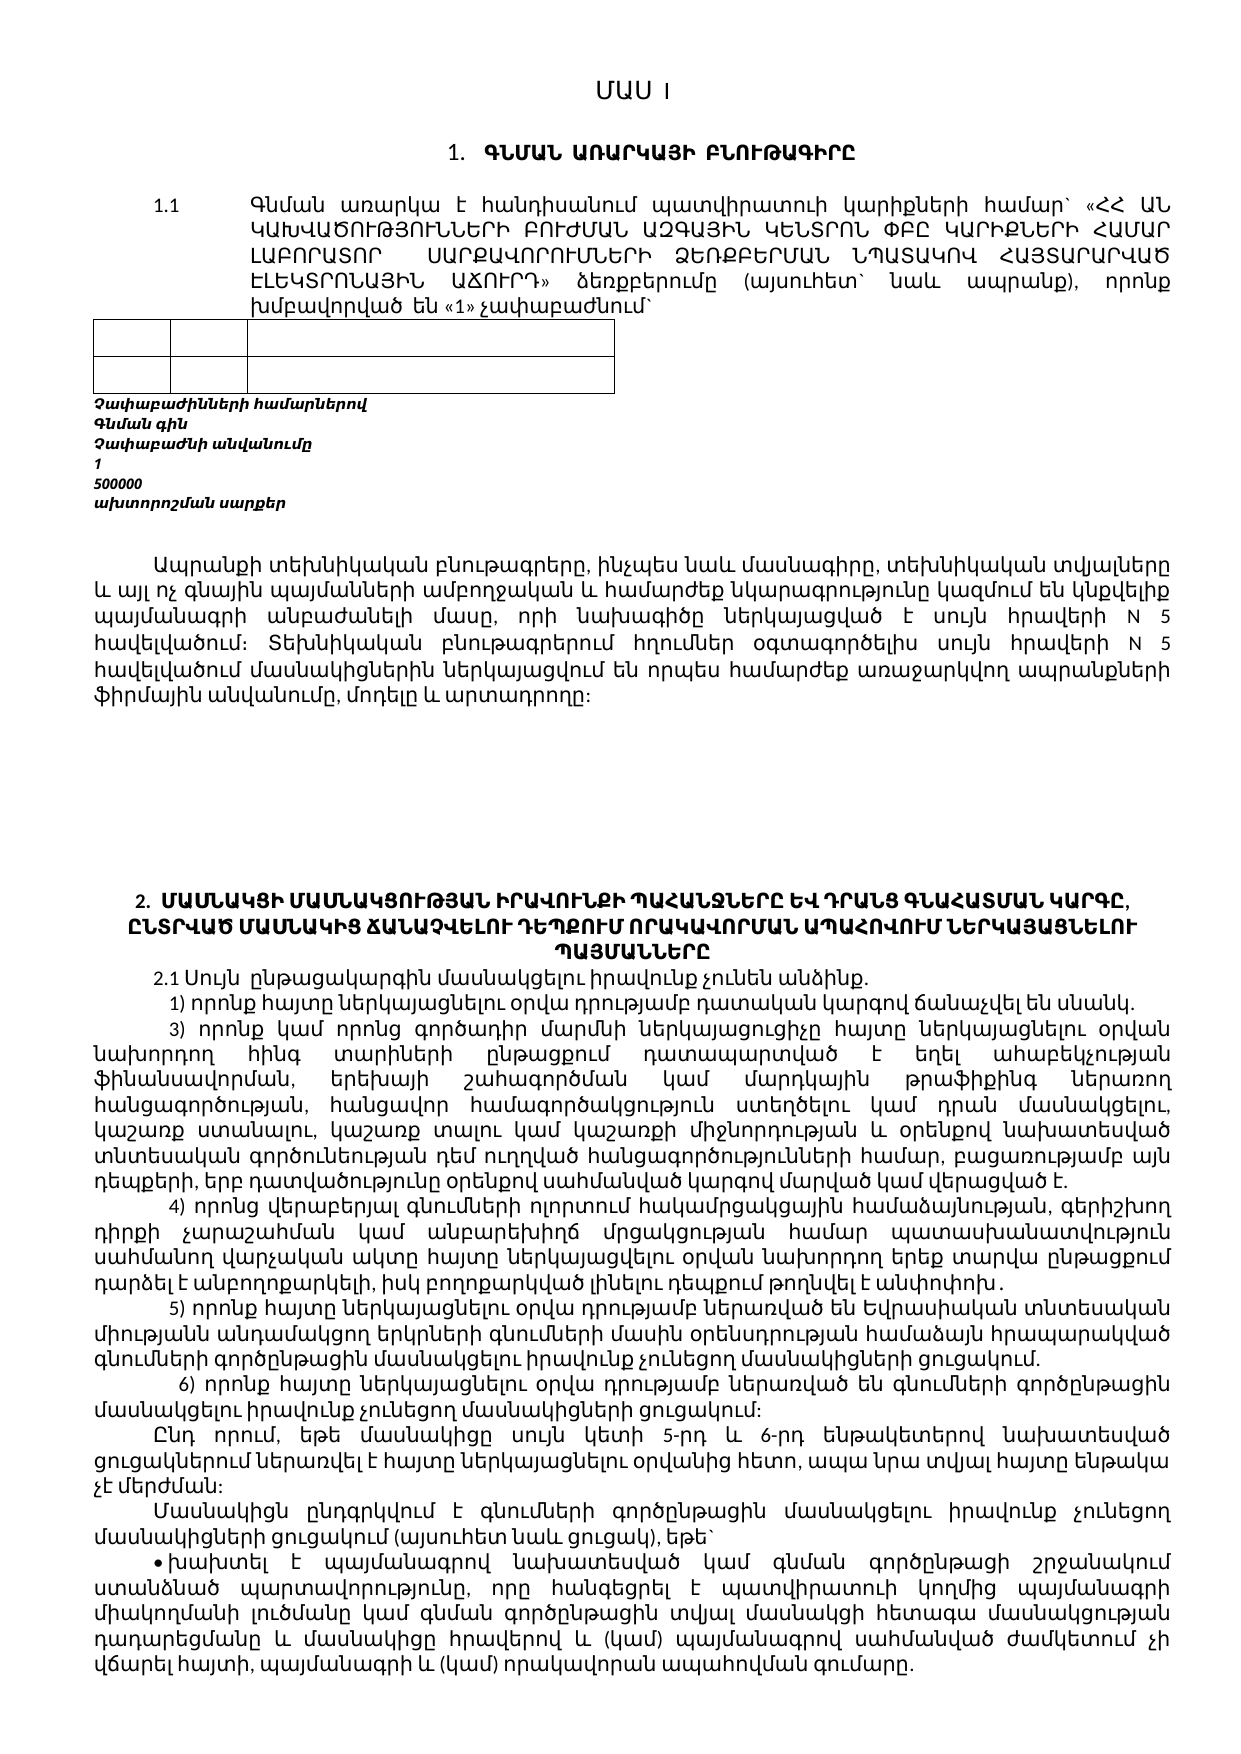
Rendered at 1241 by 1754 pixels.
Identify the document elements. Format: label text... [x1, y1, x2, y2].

text Ապրանքի տեխնիկական բնութագրերը, ինչպես նաև մասնագիրը, տեխնիկական տվյալները և այլ ոչ գնային պայմանների ամբողջական և համարժեք նկարագրությունը կազմում են կնքվելիք պայմանագրի անբաժանելի մասը, որի նախագիծը ներկայացված է սույն հրավերի N 5 հավելվածում։ Տեխնիկական բնութագրերում հղումներ օգտագործելիս սույն հրավերի N 5 հավելվածում մասնակիցներին ներկայացվում են որպես համարժեք առաջարկվող ապրանքների ֆիրմային անվանումը, մոդելը և արտադրողը: [94, 552, 1171, 708]
text 2. ՄԱՍՆԱԿՑԻ ՄԱՍՆԱԿՑՈՒԹՅԱՆ ԻՐԱՎՈՒՆՔԻ ՊԱՀԱՆՋՆԵՐԸ ԵՎ ԴՐԱՆՑ ԳՆԱՀԱՏՄԱՆ ԿԱՐԳԸ, ԸՆՏՐՎԱԾ ՄԱՍՆԱԿԻՑ ՃԱՆԱՉՎԵԼՈՒ ԴԵՊՔՈՒՄ ՈՐԱԿԱՎՈՐՄԱՆ ԱՊԱՀՈՎՈՒՄ ՆԵՐԿԱՅԱՑՆԵԼՈՒ ՊԱՅՄԱՆՆԵՐԸ [94, 889, 1171, 965]
text 2.1 Սույն ընթացակարգին մասնակցելու իրավունք չունեն անձինք. [94, 965, 1171, 990]
text 3) որոնք կամ որոնց գործադիր մարմնի ներկայացուցիչը հայտը ներկայացնելու օրվան նախորդող հինգ տարիների ընթացքում դատապարտված է եղել ահաբեկչության ֆինանսավորման, երեխայի շահագործման կամ մարդկային թրաֆիքինգ ներառող հանցագործության, հանցավոր համագործակցություն ստեղծելու կամ դրան մասնակցելու, կաշառք ստանալու, կաշառք տալու կամ կաշառքի միջնորդության և օրենքով նախատեսված տնտեսական գործունեության դեմ ուղղված հանցագործությունների համար, բացառությամբ այն դեպքերի, երբ դատվածությունը օրենքով սահմանված կարգով մարված կամ վերացված է. [94, 1016, 1171, 1194]
text • խախտել է պայմանագրով նախատեսված կամ գնման գործընթացի շրջանակում ստանձնած պարտավորությունը, որը հանգեցրել է պատվիրատուի կողմից պայմանագրի միակողմանի լուծմանը կամ գնման գործընթացին տվյալ մասնակցի հետագա մասնակցության դադարեցմանը և մասնակիցը հրավերով և (կամ) պայմանագրով սահմանված ժամկետում չի վճարել հայտի, պայմանագրի և (կամ) որակավորան ապահովման գումարը. [94, 1549, 1171, 1677]
text Ընդ որում, եթե մասնակիցը սույն կետի 5-րդ և 6-րդ ենթակետերով նախատեսված ցուցակներում ներառվել է հայտը ներկայացնելու օրվանից հետո, ապա նրա տվյալ հայտը ենթակա չէ մերժման: [94, 1422, 1171, 1499]
text 6) որոնք հայտը ներկայացնելու օրվա դրությամբ ներառված են գնումների գործընթացին մասնակցելու իրավունք չունեցող մասնակիցների ցուցակում: [94, 1372, 1171, 1422]
text 1) որոնք հայտը ներկայացնելու օրվա դրությամբ դատական կարգով ճանաչվել են սնանկ. [94, 990, 1171, 1016]
text Մասնակիցն ընդգրկվում է գնումների գործընթացին մասնակցելու իրավունք չունեցող մասնակիցների ցուցակում (այսուհետ նաև ցուցակ), եթե` [94, 1499, 1171, 1549]
subtitle Գնման առարկա է հանդիսանում պատվիրատուի կարիքների համար` «ՀՀ ԱՆ ԿԱԽՎԱԾՈՒԹՅՈՒՆՆԵՐԻ ԲՈՒԺՄԱՆ ԱԶԳԱՅԻՆ ԿԵՆՏՐՈՆ ՓԲԸ ԿԱՐԻՔՆԵՐԻ ՀԱՄԱՐ ԼԱԲՈՐԱՏՈՐ ՍԱՐՔԱՎՈՐՈՒՄՆԵՐԻ ՁԵՌՔԲԵՐՄԱՆ ՆՊԱՏԱԿՈՎ ՀԱՅՏԱՐԱՐՎԱԾ ԷԼԵԿՏՐՈՆԱՅԻՆ ԱՃՈՒՐԴ» ձեռքբերումը (այսուհետ` նաև ապրանք), որոնք խմբավորված են «1» չափաբաժնում` [153, 192, 1171, 319]
list ԳՆՄԱՆ ԱՌԱՐԿԱՅԻ ԲՆՈՒԹԱԳԻՐԸ [131, 136, 1171, 167]
text 4) որոնց վերաբերյալ գնումների ոլորտում հակամրցակցային համաձայնության, գերիշխող դիրքի չարաշահման կամ անբարեխիղճ մրցակցության համար պատասխանատվություն սահմանող վարչական ակտը հայտը ներկայացվելու օրվան նախորդող երեք տարվա ընթացքում դարձել է անբողոքարկելի, իսկ բողոքարկված լինելու դեպքում թողնվել է անփոփոխ․ [94, 1194, 1171, 1295]
text ՄԱՍ I [94, 75, 1171, 106]
text 5) որոնք հայտը ներկայացնելու օրվա դրությամբ ներառված են Եվրասիական տնտեսական միությանն անդամակցող երկրների գնումների մասին օրենսդրության համաձայն հրապարակված գնումների գործընթացին մասնակցելու իրավունք չունեցող մասնակիցների ցուցակում. [94, 1295, 1171, 1372]
